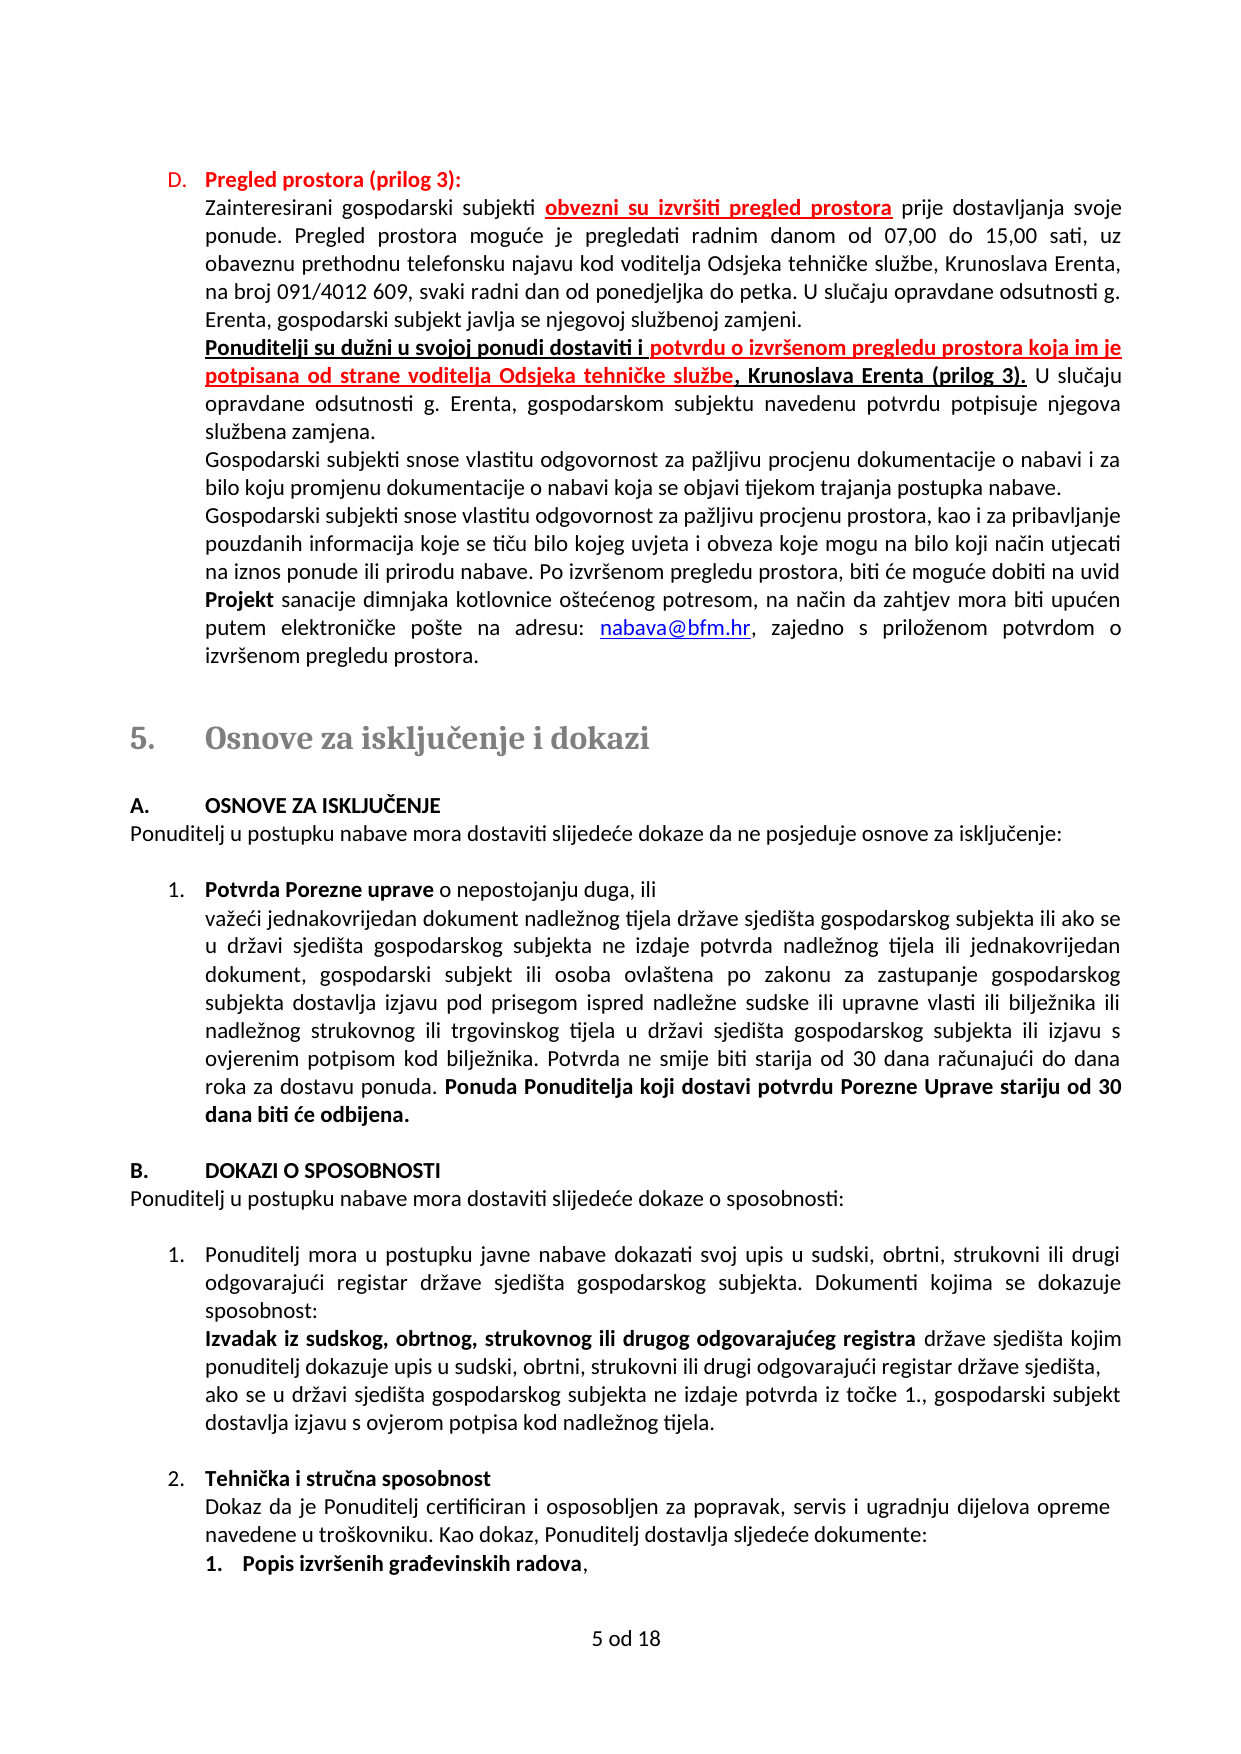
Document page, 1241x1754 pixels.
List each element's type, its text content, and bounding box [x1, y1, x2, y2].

text Zainteresirani gospodarski subjekti obvezni su izvršiti pregled prostora prije dostavljanja svoje ponude. Pregled prostora moguće je pregledati radnim danom od 07,00 do 15,00 sati, uz obaveznu prethodnu telefonsku najavu kod voditelja Odsjeka tehničke službe, Krunoslava Erenta, na broj 091/4012 609, svaki radni dan od ponedjeljka do petka. U slučaju opravdane odsutnosti g. Erenta, gospodarski subjekt javlja se njegovoj službenoj zamjeni. [205, 193, 1122, 333]
text ako se u državi sjedišta gospodarskog subjekta ne izdaje potvrda iz točke 1., gospodarski subjekt dostavlja izjavu s ovjerom potpisa kod nadležnog tijela. [205, 1380, 1122, 1436]
text Osnove za isključenje i dokazi [130, 719, 1122, 758]
list Popis izvršenih građevinskih radova, [205, 1549, 1112, 1577]
list Tehnička i stručna sposobnost [167, 1464, 1122, 1492]
text Ponuditelji su dužni u svojoj ponudi dostaviti i potvrdu o izvršenom pregledu prostora koja im je potpisana od strane voditelja Odsjeka tehničke službe, Krunoslava Erenta (prilog 3). U slučaju opravdane odsutnosti g. Erenta, gospodarskom subjektu navedenu potvrdu potpisuje njegova službena zamjena. [205, 333, 1122, 357]
text Ponuditelji su dužni u svojoj ponudi dostaviti i potvrdu o izvršenom pregledu prostora koja im je potpisana od strane voditelja Odsjeka tehničke službe, Krunoslava Erenta (prilog 3). U slučaju opravdane odsutnosti g. Erenta, gospodarskom subjektu navedenu potvrdu potpisuje njegova službena zamjena. [205, 358, 1122, 445]
list OSNOVE ZA ISKLJUČENJE [130, 792, 1122, 819]
text važeći jednakovrijedan dokument nadležnog tijela države sjedišta gospodarskog subjekta ili ako se u državi sjedišta gospodarskog subjekta ne izdaje potvrda nadležnog tijela ili jednakovrijedan dokument, gospodarski subjekt ili osoba ovlaštena po zakonu za zastupanje gospodarskog subjekta dostavlja izjavu pod prisegom ispred nadležne sudske ili upravne vlasti ili bilježnika ili nadležnog strukovnog ili trgovinskog tijela u državi sjedišta gospodarskog subjekta ili izjavu s ovjerenim potpisom kod bilježnika. Potvrda ne smije biti starija od 30 dana računajući do dana roka za dostavu ponuda. Ponuda Ponuditelja koji dostavi potvrdu Porezne Uprave stariju od 30 dana biti će odbijena. [205, 904, 1122, 1128]
list Potvrda Porezne uprave o nepostojanju duga, ili [167, 876, 1122, 904]
text Ponuditelj u postupku nabave mora dostaviti slijedeće dokaze da ne posjeduje osnove za isključenje: [130, 819, 1122, 848]
text Izvadak iz sudskog, obrtnog, strukovnog ili drugog odgovarajućeg registra države sjedišta kojim ponuditelj dokazuje upis u sudski, obrtni, strukovni ili drugi odgovarajući registar države sjedišta, [205, 1324, 1122, 1380]
text Gospodarski subjekti snose vlastitu odgovornost za pažljivu procjenu dokumentacije o nabavi i za bilo koju promjenu dokumentacije o nabavi koja se objavi tijekom trajanja postupka nabave. [205, 445, 1122, 501]
text Ponuditelj u postupku nabave mora dostaviti slijedeće dokaze o sposobnosti: [130, 1184, 1122, 1212]
text Gospodarski subjekti snose vlastitu odgovornost za pažljivu procjenu prostora, kao i za pribavljanje pouzdanih informacija koje se tiču bilo kojeg uvjeta i obveza koje mogu na bilo koji način utjecati na iznos ponude ili prirodu nabave. Po izvršenom pregledu prostora, biti će moguće dobiti na uvid Projekt sanacije dimnjaka kotlovnice oštećenog potresom, na način da zahtjev mora biti upućen putem elektroničke pošte na adresu: nabava@bfm.hr, zajedno s priloženom potvrdom o izvršenom pregledu prostora. [205, 501, 1122, 669]
list DOKAZI O SPOSOBNOSTI [130, 1156, 1122, 1184]
list Ponuditelj mora u postupku javne nabave dokazati svoj upis u sudski, obrtni, strukovni ili drugi odgovarajući registar države sjedišta gospodarskog subjekta. Dokumenti kojima se dokazuje sposobnost: [167, 1240, 1122, 1324]
list Dokaz da je Ponuditelj certificiran i osposobljen za popravak, servis i ugradnju dijelova opreme navedene u troškovniku. Kao dokaz, Ponuditelj dostavlja sljedeće dokumente: [205, 1492, 1112, 1549]
list Pregled prostora (prilog 3): [167, 165, 1122, 193]
